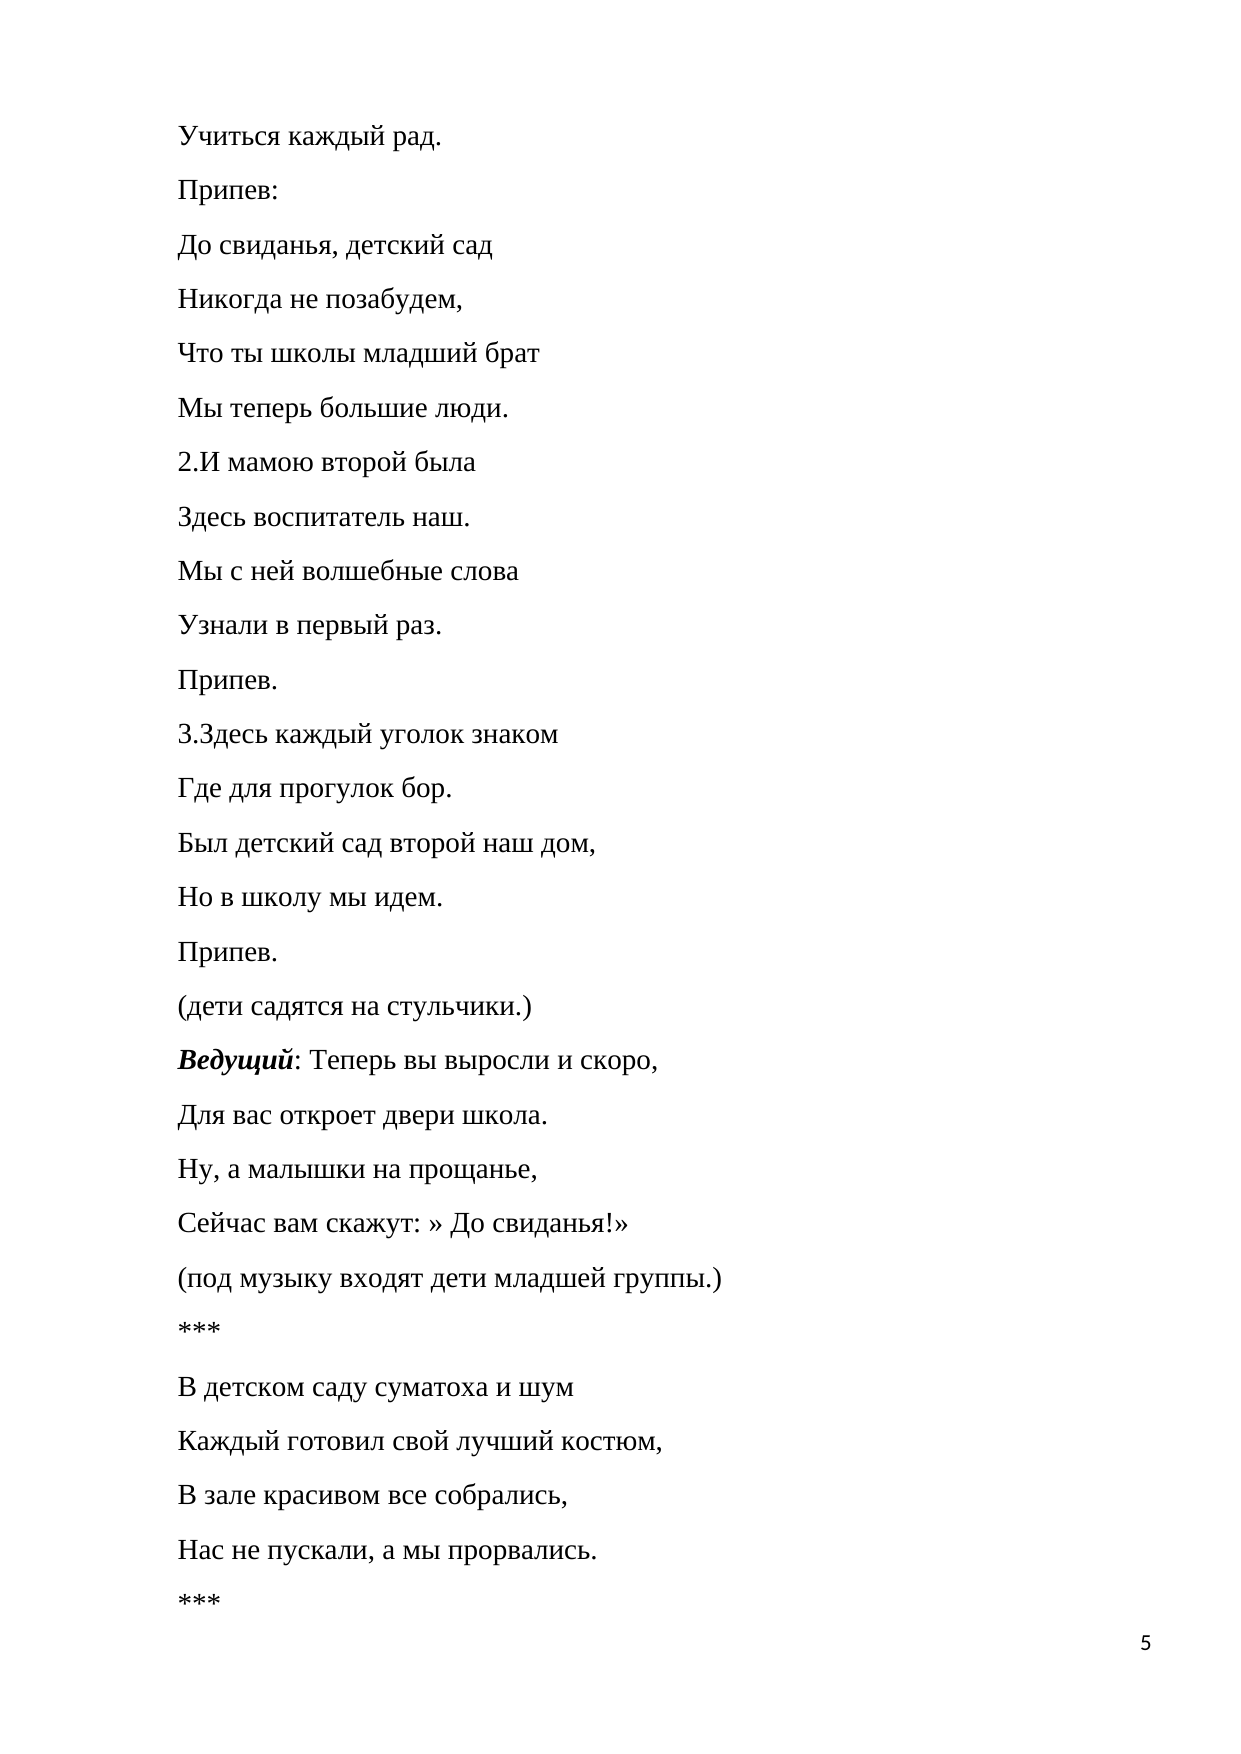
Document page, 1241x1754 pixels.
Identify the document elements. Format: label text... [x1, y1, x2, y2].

text Ну, а малышки на прощанье, [177, 1151, 1152, 1185]
text Но в школу мы идем. [177, 879, 1152, 913]
text Припев: [177, 172, 1152, 206]
text Каждый готовил свой лучший костюм, [177, 1423, 1152, 1457]
text Припев. [177, 934, 1152, 967]
text *** [177, 1314, 1152, 1348]
text В зале красивом все собрались, [177, 1477, 1152, 1511]
text Мы с ней волшебные слова [177, 553, 1152, 587]
text Ведущий: Теперь вы выросли и скоро, [177, 1042, 1152, 1076]
text Здесь воспитатель наш. [177, 499, 1152, 532]
text Сейчас вам скажут: » До свиданья!» [177, 1206, 1152, 1239]
text 2.И мамою второй была [177, 444, 1152, 478]
text В детском саду суматоха и шум [177, 1369, 1152, 1402]
text Был детский сад второй наш дом, [177, 825, 1152, 858]
text Мы теперь большие люди. [177, 390, 1152, 423]
text Где для прогулок бор. [177, 771, 1152, 804]
text Припев. [177, 662, 1152, 695]
text *** [177, 1586, 1152, 1620]
text (под музыку входят дети младшей группы.) [177, 1260, 1152, 1293]
text До свиданья, детский сад [177, 227, 1152, 260]
text Для вас откроет двери школа. [177, 1097, 1152, 1130]
text Учиться каждый рад. [177, 118, 1152, 152]
text Узнали в первый раз. [177, 607, 1152, 641]
text Никогда не позабудем, [177, 281, 1152, 315]
text (дети садятся на стульчики.) [177, 988, 1152, 1022]
text 3.Здесь каждый уголок знаком [177, 716, 1152, 750]
text Что ты школы младший брат [177, 336, 1152, 369]
text Нас не пускали, а мы прорвались. [177, 1532, 1152, 1565]
